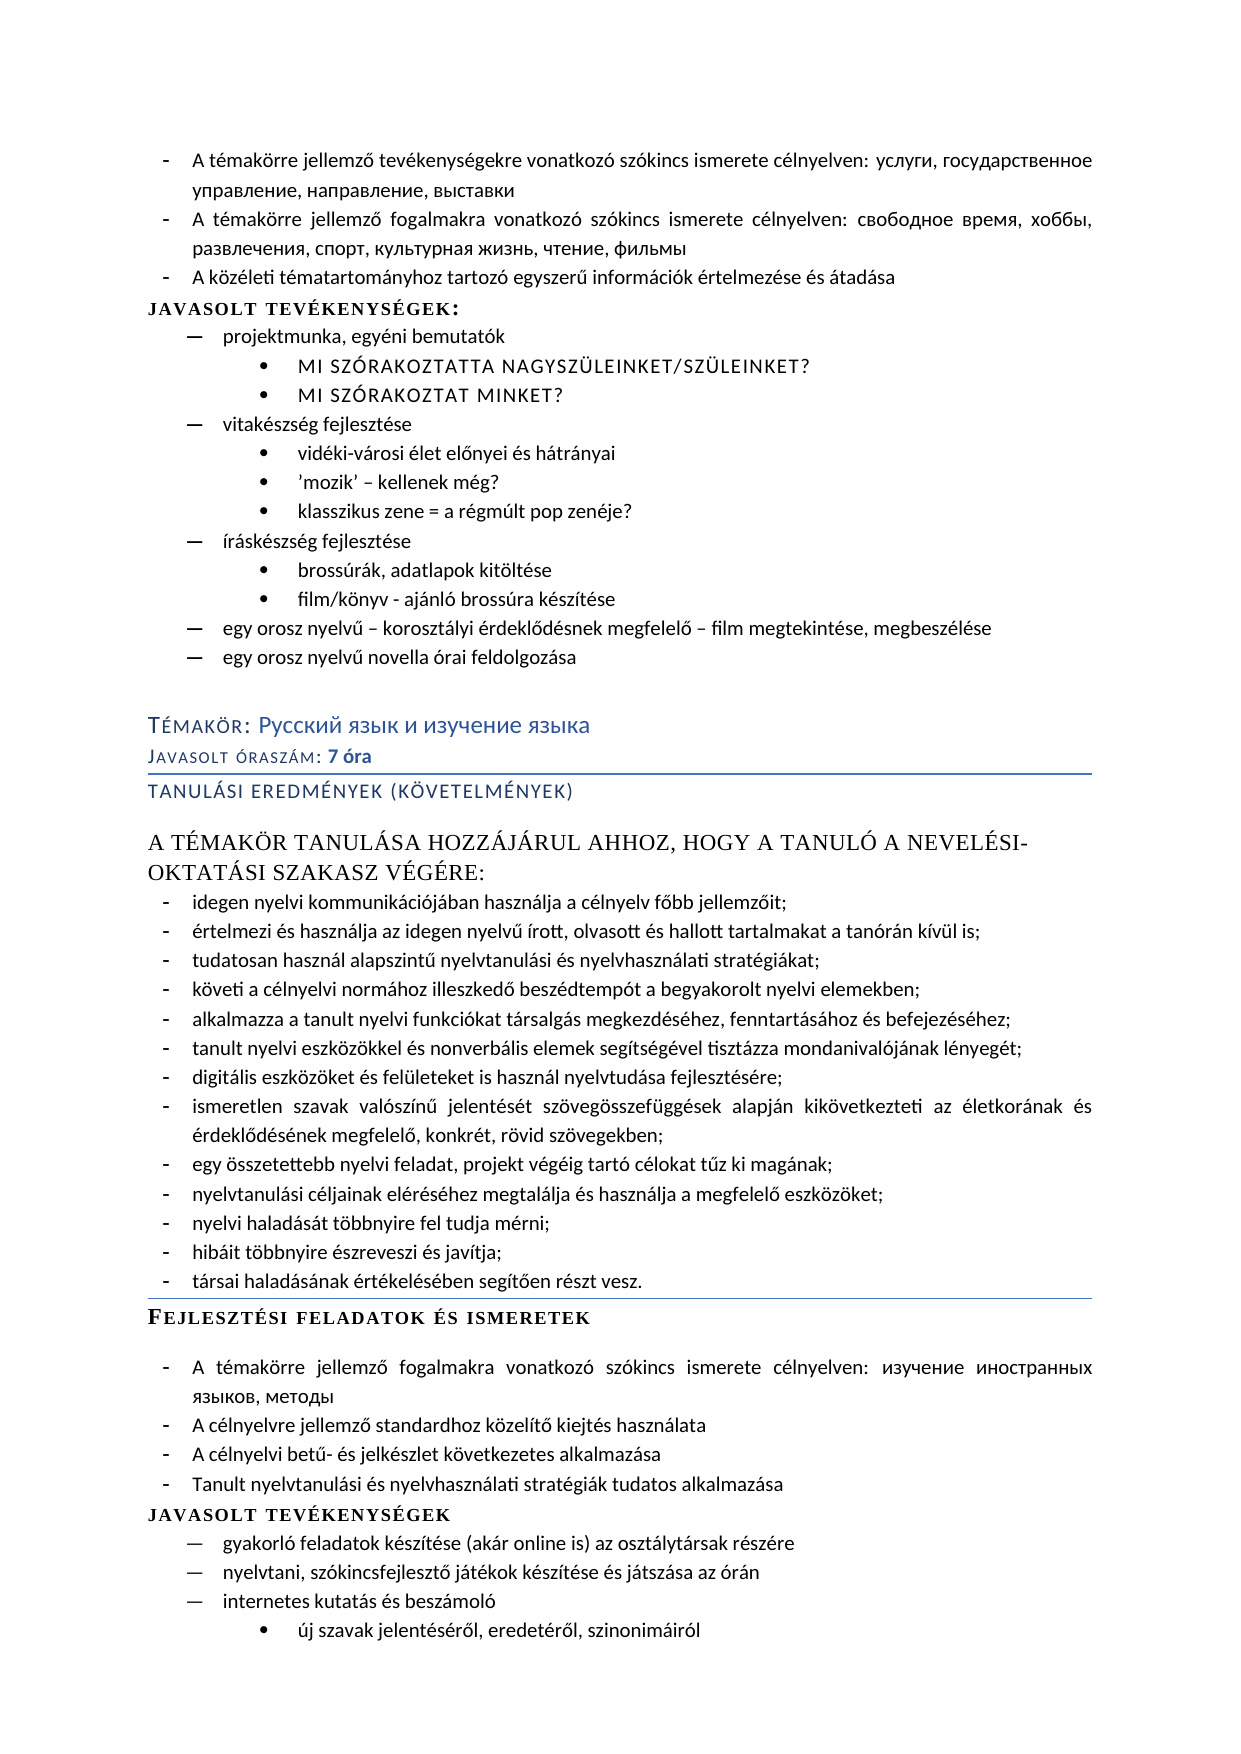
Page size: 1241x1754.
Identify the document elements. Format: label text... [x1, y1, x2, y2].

list film/könyv - ajánló brossúra készítése [260, 586, 1092, 612]
list alkalmazza a tanult nyelvi funkciókat társalgás megkezdéséhez, fenntartásához és befejezéséhez; [162, 1006, 1092, 1031]
list Javasolt óraszám: 7 óra [148, 744, 1092, 769]
list Tanult nyelvtanulási és nyelvhasználati stratégiák tudatos alkalmazása [162, 1471, 1092, 1496]
subtitle Fejlesztési feladatok és ismeretek [148, 1299, 1092, 1329]
list A témakörre jellemző fogalmakra vonatkozó szókincs ismerete célnyelven: изучение иностранных языков, методы [162, 1354, 1092, 1409]
list A témakör tanulása hozzájárul ahhoz, hogy a tanuló a nevelési-oktatási szakasz végére: [148, 829, 1092, 885]
text javasolt tevékenységek [148, 1500, 1092, 1526]
list internetes kutatás és beszámoló [185, 1588, 1092, 1614]
list értelmezi és használja az idegen nyelvű írott, olvasott és hallott tartalmakat a tanórán kívül is; [162, 918, 1092, 944]
list A közéleti tématartományhoz tartozó egyszerű információk értelmezése és átadása [162, 264, 1092, 290]
list vidéki-városi élet előnyei és hátrányai [260, 440, 1092, 466]
list tudatosan használ alapszintű nyelvtanulási és nyelvhasználati stratégiákat; [162, 947, 1092, 973]
list A célnyelvi betű- és jelkészlet következetes alkalmazása [162, 1442, 1092, 1467]
list ’mozik’ – kellenek még? [260, 469, 1092, 495]
list ismeretlen szavak valószínű jelentését szövegösszefüggések alapján kikövetkezteti az életkorának és érdeklődésének megfelelő, konkrét, rövid szövegekben; [162, 1093, 1092, 1148]
list íráskészség fejlesztése [185, 528, 1092, 553]
list klasszikus zene = a régmúlt pop zenéje? [260, 499, 1092, 524]
list A témakörre jellemző fogalmakra vonatkozó szókincs ismerete célnyelven: свободное время, хоббы, развлечения, спорт, культурная жизнь, чтение, фильмы [162, 206, 1092, 261]
list hibáit többnyire észreveszi és javítja; [162, 1239, 1092, 1264]
list mi szórakoztatta nagyszüleinket/szüleinket? [260, 353, 1092, 378]
list nyelvtani, szókincsfejlesztő játékok készítése és játszása az órán [185, 1559, 1092, 1585]
list egy orosz nyelvű novella órai feldolgozása [185, 644, 1092, 670]
list projektmunka, egyéni bemutatók [185, 324, 1092, 349]
list követi a célnyelvi normához illeszkedő beszédtempót a begyakorolt nyelvi elemekben; [162, 977, 1092, 1002]
list gyakorló feladatok készítése (akár online is) az osztálytársak részére [185, 1530, 1092, 1556]
list digitális eszközöket és felületeket is használ nyelvtudása fejlesztésére; [162, 1064, 1092, 1089]
list egy orosz nyelvű – korosztályi érdeklődésnek megfelelő – film megtekintése, megbeszélése [185, 615, 1092, 641]
list egy összetettebb nyelvi feladat, projekt végéig tartó célokat tűz ki magának; [162, 1152, 1092, 1177]
list új szavak jelentéséről, eredetéről, szinonimáiról [260, 1618, 1092, 1643]
list társai haladásának értékelésében segítően részt vesz. [162, 1268, 1092, 1294]
list mi szórakoztat minket? [260, 382, 1092, 407]
list nyelvi haladását többnyire fel tudja mérni; [162, 1210, 1092, 1235]
list A témakörre jellemző tevékenységekre vonatkozó szókincs ismerete célnyelven: услуги, государственное управление, направление, выставки [162, 148, 1092, 202]
subtitle TANULÁSI EREDMÉNYEK (KÖVETELMÉNYEK) [148, 775, 1092, 804]
list vitakészség fejlesztése [185, 411, 1092, 437]
list Témakör: Русский язык и изучение языка [148, 709, 1092, 739]
list A célnyelvre jellemző standardhoz közelítő kiejtés használata [162, 1412, 1092, 1438]
list tanult nyelvi eszközökkel és nonverbális elemek segítségével tisztázza mondanivalójának lényegét; [162, 1035, 1092, 1060]
list nyelvtanulási céljainak eléréséhez megtalálja és használja a megfelelő eszközöket; [162, 1181, 1092, 1206]
list brossúrák, adatlapok kitöltése [260, 557, 1092, 582]
list idegen nyelvi kommunikációjában használja a célnyelv főbb jellemzőit; [162, 889, 1092, 914]
text javasolt tevékenységek: [148, 293, 1092, 320]
